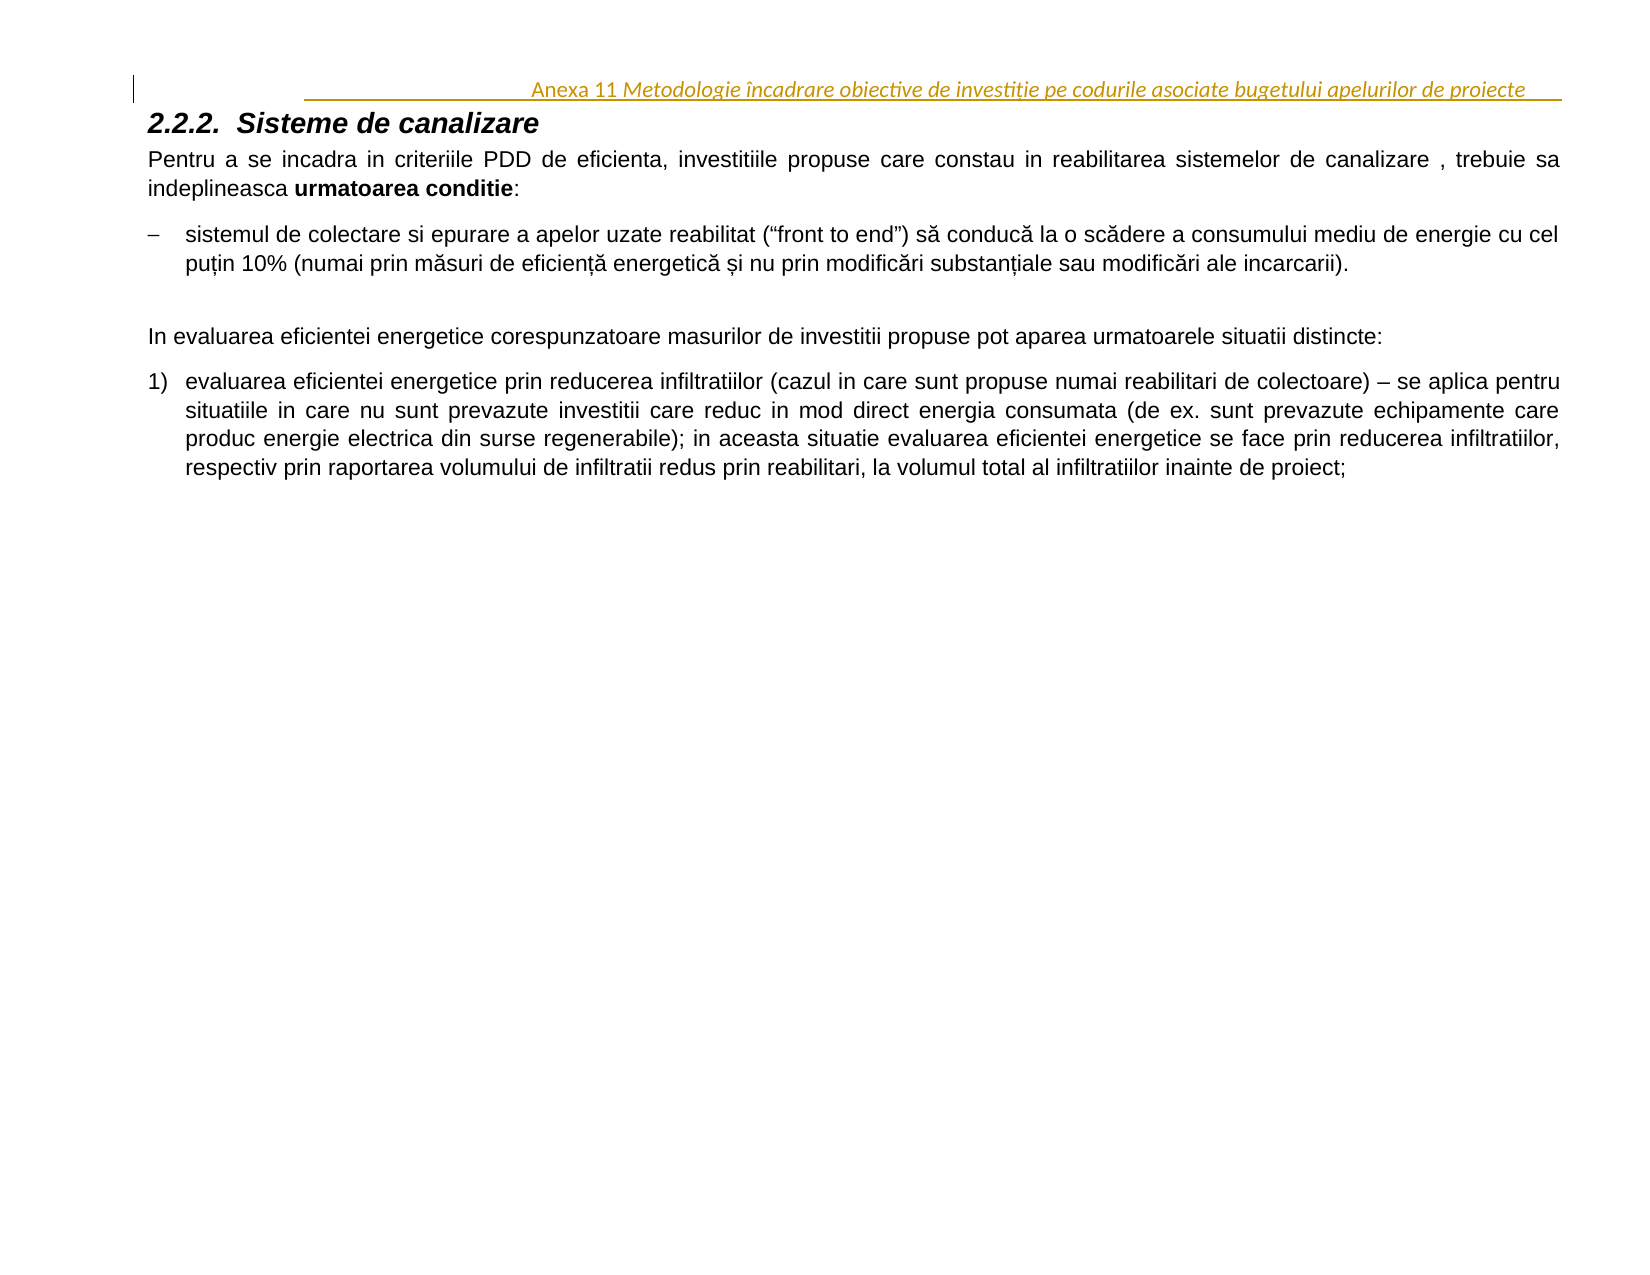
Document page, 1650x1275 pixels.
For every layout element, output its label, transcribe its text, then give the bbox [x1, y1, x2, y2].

list sistemul de colectare si epurare a apelor uzate reabilitat (“front to end”) să conducă la o scădere a consumului mediu de energie cu cel puțin 10% (numai prin măsuri de eficiență energetică și nu prin modificări substanțiale sau modificări ale incarcarii). [148, 220, 1561, 276]
subtitle Sisteme de canalizare [148, 106, 1561, 140]
text Pentru a se incadra in criteriile PDD de eficienta, investitiile propuse care constau in reabilitarea sistemelor de canalizare , trebuie sa indeplineasca urmatoarea conditie: [148, 146, 1561, 201]
text In evaluarea eficientei energetice corespunzatoare masurilor de investitii propuse pot aparea urmatoarele situatii distincte: [148, 323, 1561, 350]
list evaluarea eficientei energetice prin reducerea infiltratiilor (cazul in care sunt propuse numai reabilitari de colectoare) – se aplica pentru situatiile in care nu sunt prevazute investitii care reduc in mod direct energia consumata (de ex. sunt prevazute echipamente care produc energie electrica din surse regenerabile); in aceasta situatie evaluarea eficientei energetice se face prin reducerea infiltratiilor, respectiv prin raportarea volumului de infiltratii redus prin reabilitari, la volumul total al infiltratiilor inainte de proiect; [148, 368, 1561, 480]
